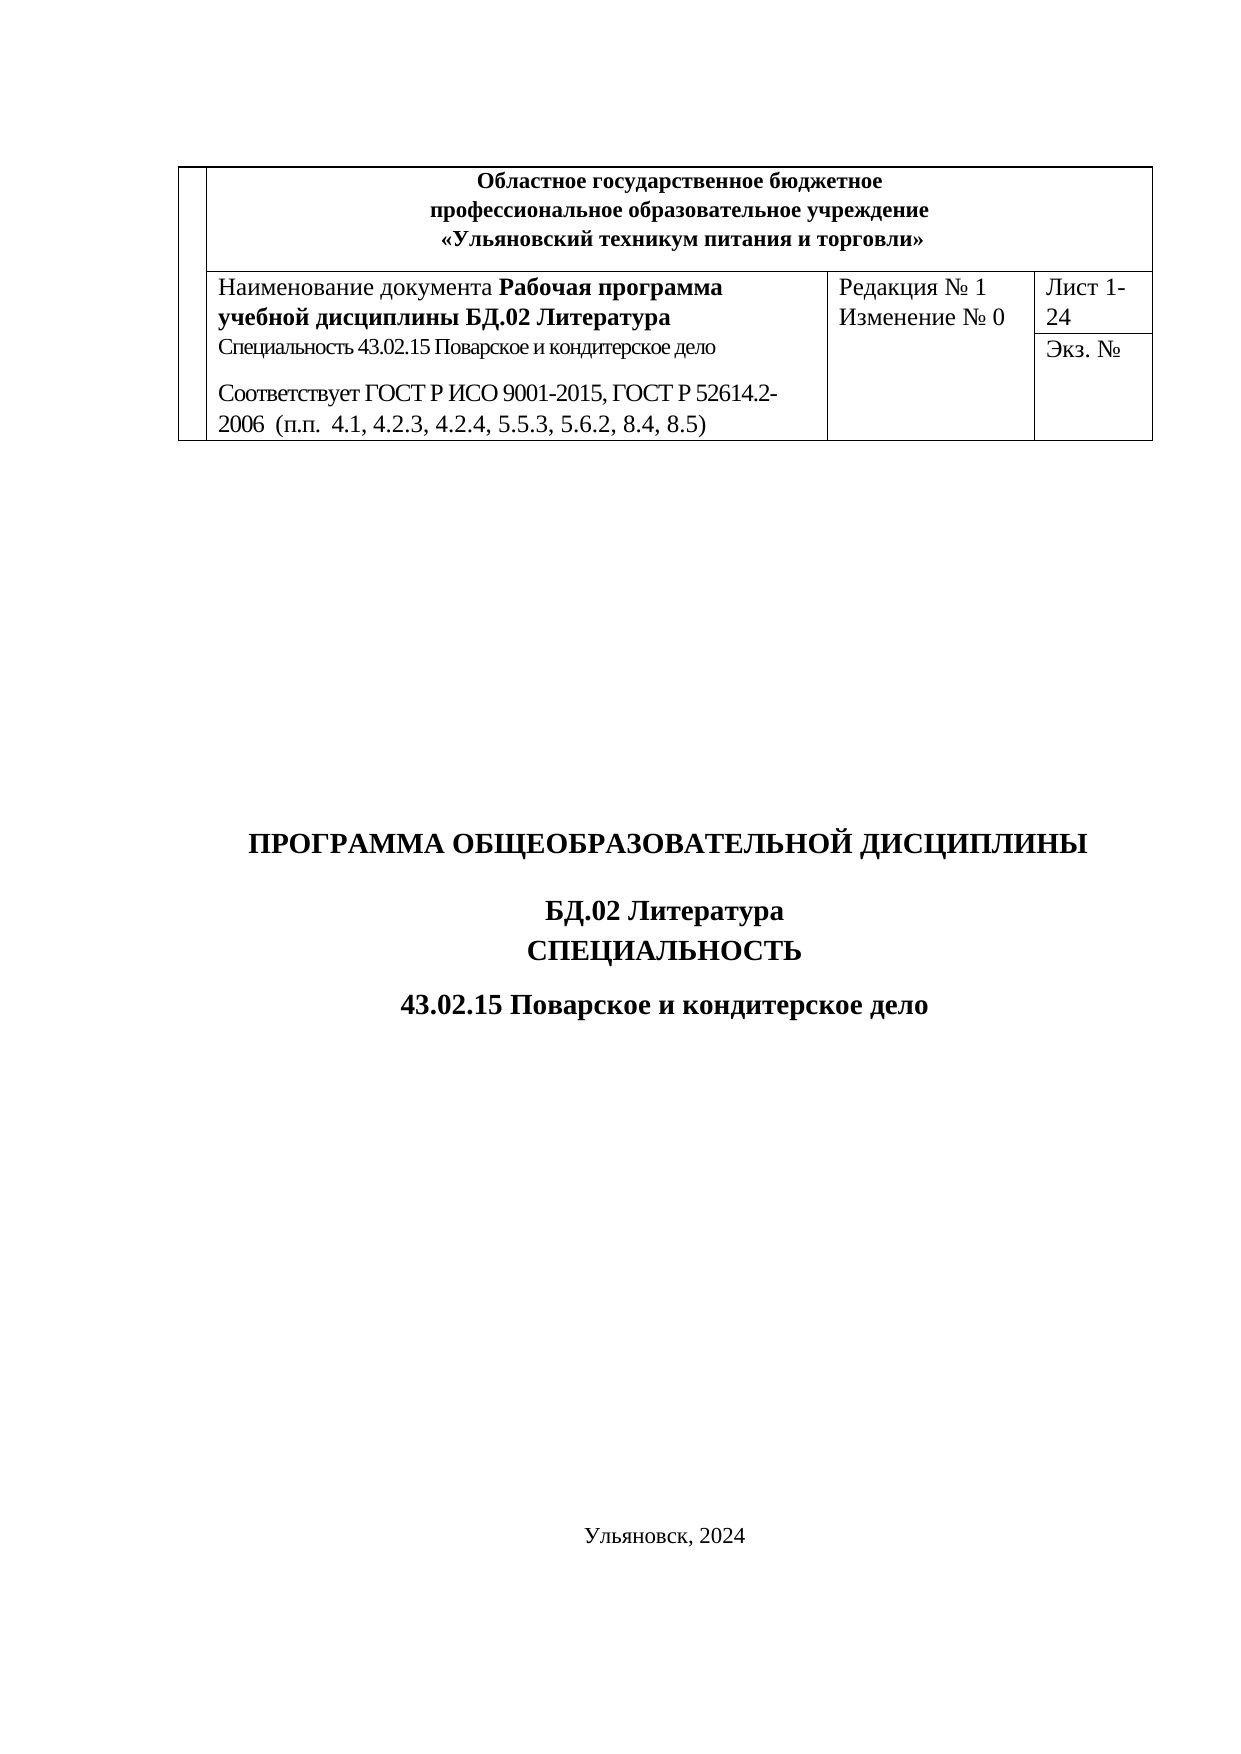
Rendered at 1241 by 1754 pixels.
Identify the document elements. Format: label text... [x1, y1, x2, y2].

text ПРОГРАММА ОБЩЕОБРАЗОВАТЕЛЬНОЙ ДИСЦИПЛИНЫ [177, 826, 1152, 860]
table_header [179, 168, 206, 439]
table_header Областное государственное бюджетное профессиональное образовательное учреждение «Ульяновский техникум питания и торговли» [207, 168, 1152, 271]
table_cell Лист 1-24 [1035, 272, 1152, 333]
table_cell Наименование документа Рабочая программа учебной дисциплины БД.02 Литература Специальность 43.02.15 Поварское и кондитерское дело Соответствует ГОСТ Р ИСО 9001-2015, ГОСТ Р 52614.2-2006 (п.п. 4.1, 4.2.3, 4.2.4, 5.5.3, 5.6.2, 8.4, 8.5) [207, 272, 827, 439]
table_cell Редакция № 1 Изменение № 0 [828, 272, 1034, 439]
text БД.02 Литература [177, 893, 1152, 927]
text 43.02.15 Поварское и кондитерское дело [177, 987, 1152, 1020]
table_cell Экз. № [1035, 334, 1152, 439]
text СПЕЦИАЛЬНОСТЬ [177, 933, 1152, 967]
text Ульяновск, 2024 [177, 1522, 1152, 1549]
